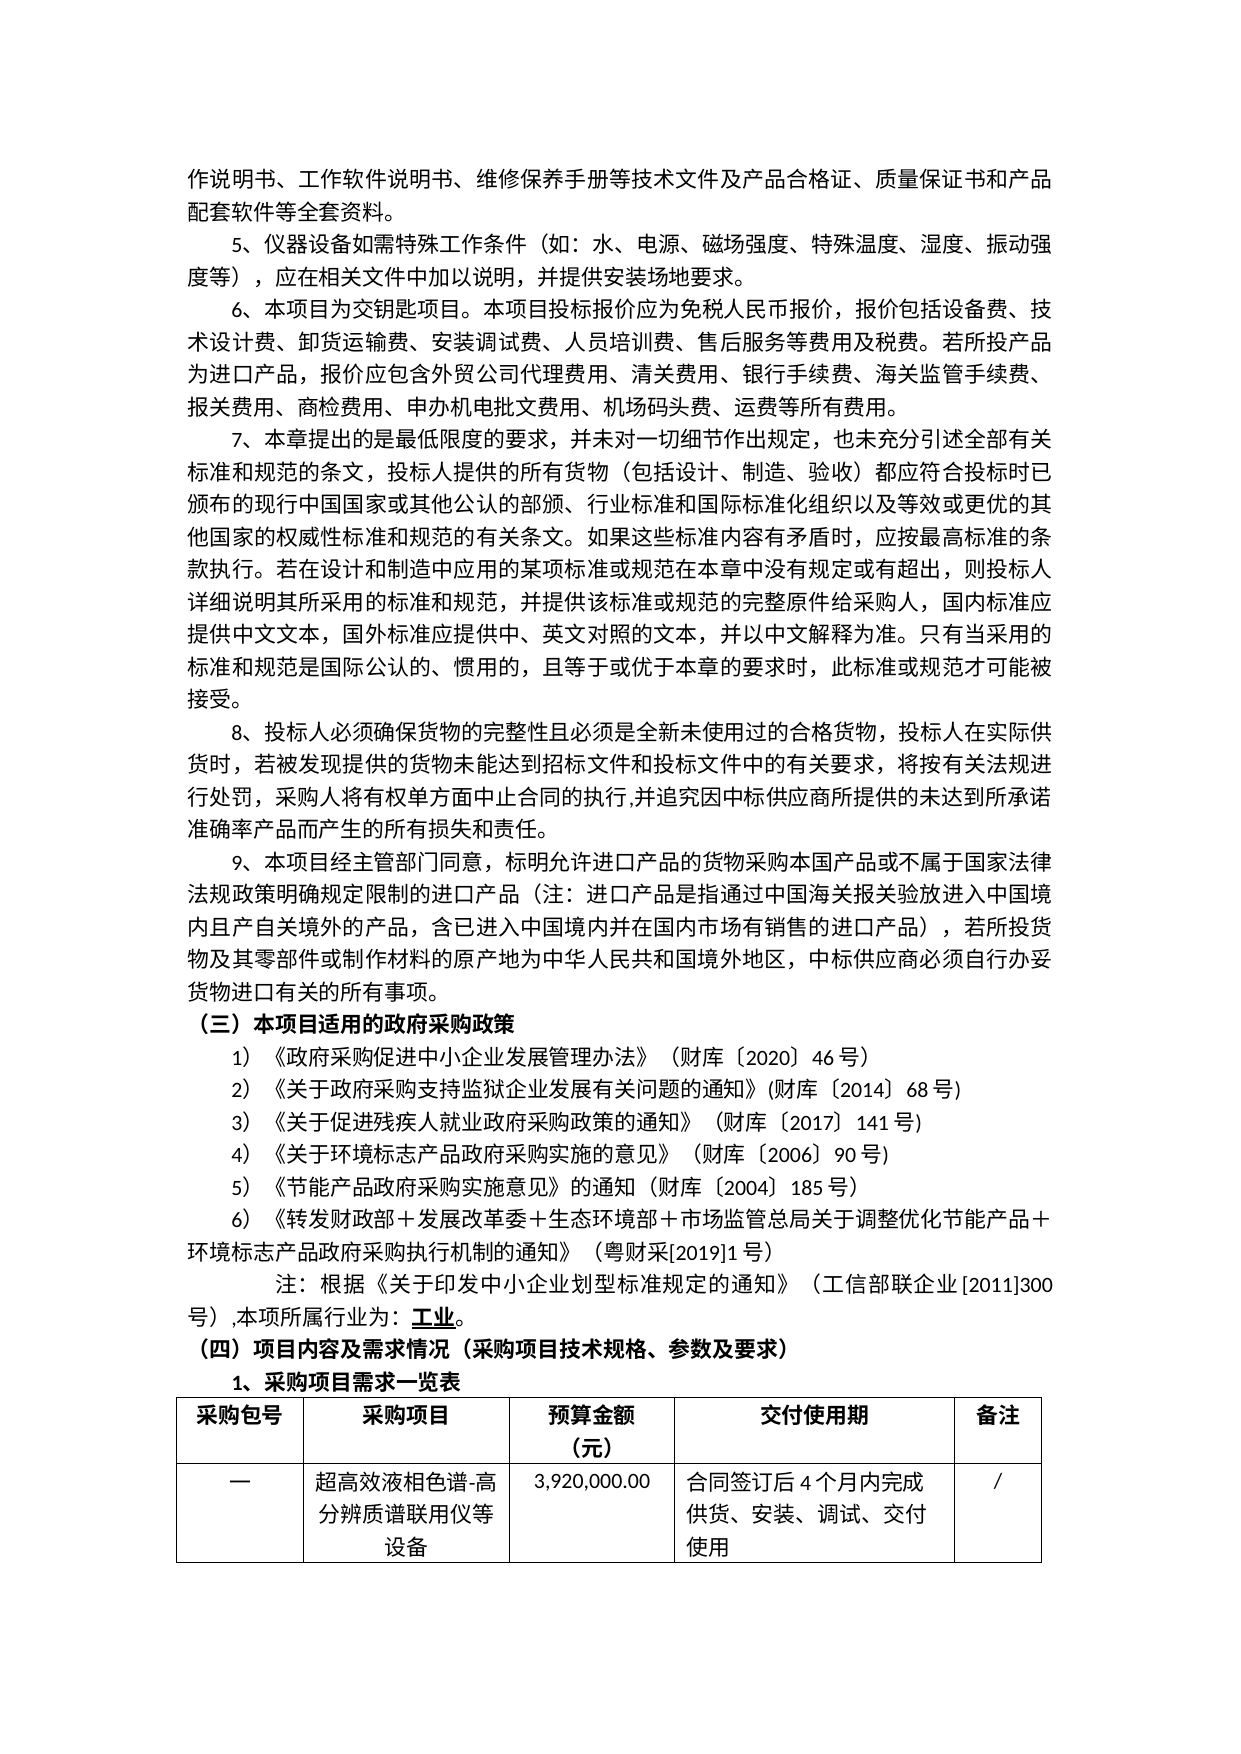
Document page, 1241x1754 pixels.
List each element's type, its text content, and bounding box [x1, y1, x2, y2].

text 4）《关于环境标志产品政府采购实施的意见》（财库〔2006〕90号) [187, 1137, 1053, 1169]
text 5、仪器设备如需特殊工作条件（如：水、电源、磁场强度、特殊温度、湿度、振动强度等），应在相关文件中加以说明，并提供安装场地要求。 [187, 227, 1053, 292]
table_header 备注 [955, 1398, 1041, 1463]
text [187, 162, 1053, 227]
text 5）《节能产品政府采购实施意见》的通知（财库〔2004〕185号） [187, 1169, 1053, 1202]
text （四）项目内容及需求情况（采购项目技术规格、参数及要求） [187, 1332, 1053, 1364]
text 6）《转发财政部＋发展改革委＋生态环境部＋市场监管总局关于调整优化节能产品＋环境标志产品政府采购执行机制的通知》（粤财采[2019]1号） [187, 1202, 1053, 1267]
text 8、投标人必须确保货物的完整性且必须是全新未使用过的合格货物，投标人在实际供货时，若被发现提供的货物未能达到招标文件和投标文件中的有关要求，将按有关法规进行处罚，采购人将有权单方面中止合同的执行,并追究因中标供应商所提供的未达到所承诺准确率产品而产生的所有损失和责任。 [187, 714, 1053, 844]
table_header 采购包号 [177, 1398, 303, 1463]
text （三）本项目适用的政府采购政策 [187, 1007, 1053, 1039]
text 2）《关于政府采购支持监狱企业发展有关问题的通知》(财库〔2014〕68号) [187, 1072, 1053, 1104]
table_header 交付使用期 [675, 1398, 954, 1463]
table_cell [675, 1464, 954, 1562]
text 3）《关于促进残疾人就业政府采购政策的通知》（财库〔2017〕141号) [187, 1104, 1053, 1137]
table_cell 超高效液相色谱-高分辨质谱联用仪等设备 [304, 1464, 509, 1562]
table_cell 3,920,000.00 [510, 1464, 674, 1562]
text 1、采购项目需求一览表 [187, 1364, 1053, 1397]
text 7、本章提出的是最低限度的要求，并未对一切细节作出规定，也未充分引述全部有关标准和规范的条文，投标人提供的所有货物（包括设计、制造、验收）都应符合投标时已颁布的现行中国国家或其他公认的部颁、行业标准和国际标准化组织以及等效或更优的其他国家的权威性标准和规范的有关条文。如果这些标准内容有矛盾时，应按最高标准的条款执行。若在设计和制造中应用的某项标准或规范在本章中没有规定或有超出，则投标人详细说明其所采用的标准和规范，并提供该标准或规范的完整原件给采购人，国内标准应提供中文文本，国外标准应提供中、英文对照的文本，并以中文解释为准。只有当采用的标准和规范是国际公认的、惯用的，且等于或优于本章的要求时，此标准或规范才可能被接受。 [187, 422, 1053, 714]
table_header 预算金额（元） [510, 1398, 674, 1463]
text 9、本项目经主管部门同意，标明允许进口产品的货物采购本国产品或不属于国家法律法规政策明确规定限制的进口产品（注：进口产品是指通过中国海关报关验放进入中国境内且产自关境外的产品，含已进入中国境内并在国内市场有销售的进口产品），若所投货物及其零部件或制作材料的原产地为中华人民共和国境外地区，中标供应商必须自行办妥货物进口有关的所有事项。 [187, 844, 1053, 1007]
text 注：根据《关于印发中小企业划型标准规定的通知》（工信部联企业[2011]300号）,本项所属行业为：工业。 [187, 1267, 1053, 1332]
table_cell / [955, 1464, 1041, 1562]
table_header 采购项目 [304, 1398, 509, 1463]
table_cell 一 [177, 1464, 303, 1562]
text 6、本项目为交钥匙项目。本项目投标报价应为免税人民币报价，报价包括设备费、技术设计费、卸货运输费、安装调试费、人员培训费、售后服务等费用及税费。若所投产品为进口产品，报价应包含外贸公司代理费用、清关费用、银行手续费、海关监管手续费、报关费用、商检费用、申办机电批文费用、机场码头费、运费等所有费用。 [187, 292, 1053, 422]
text 1）《政府采购促进中小企业发展管理办法》（财库〔2020〕46号） [187, 1039, 1053, 1072]
